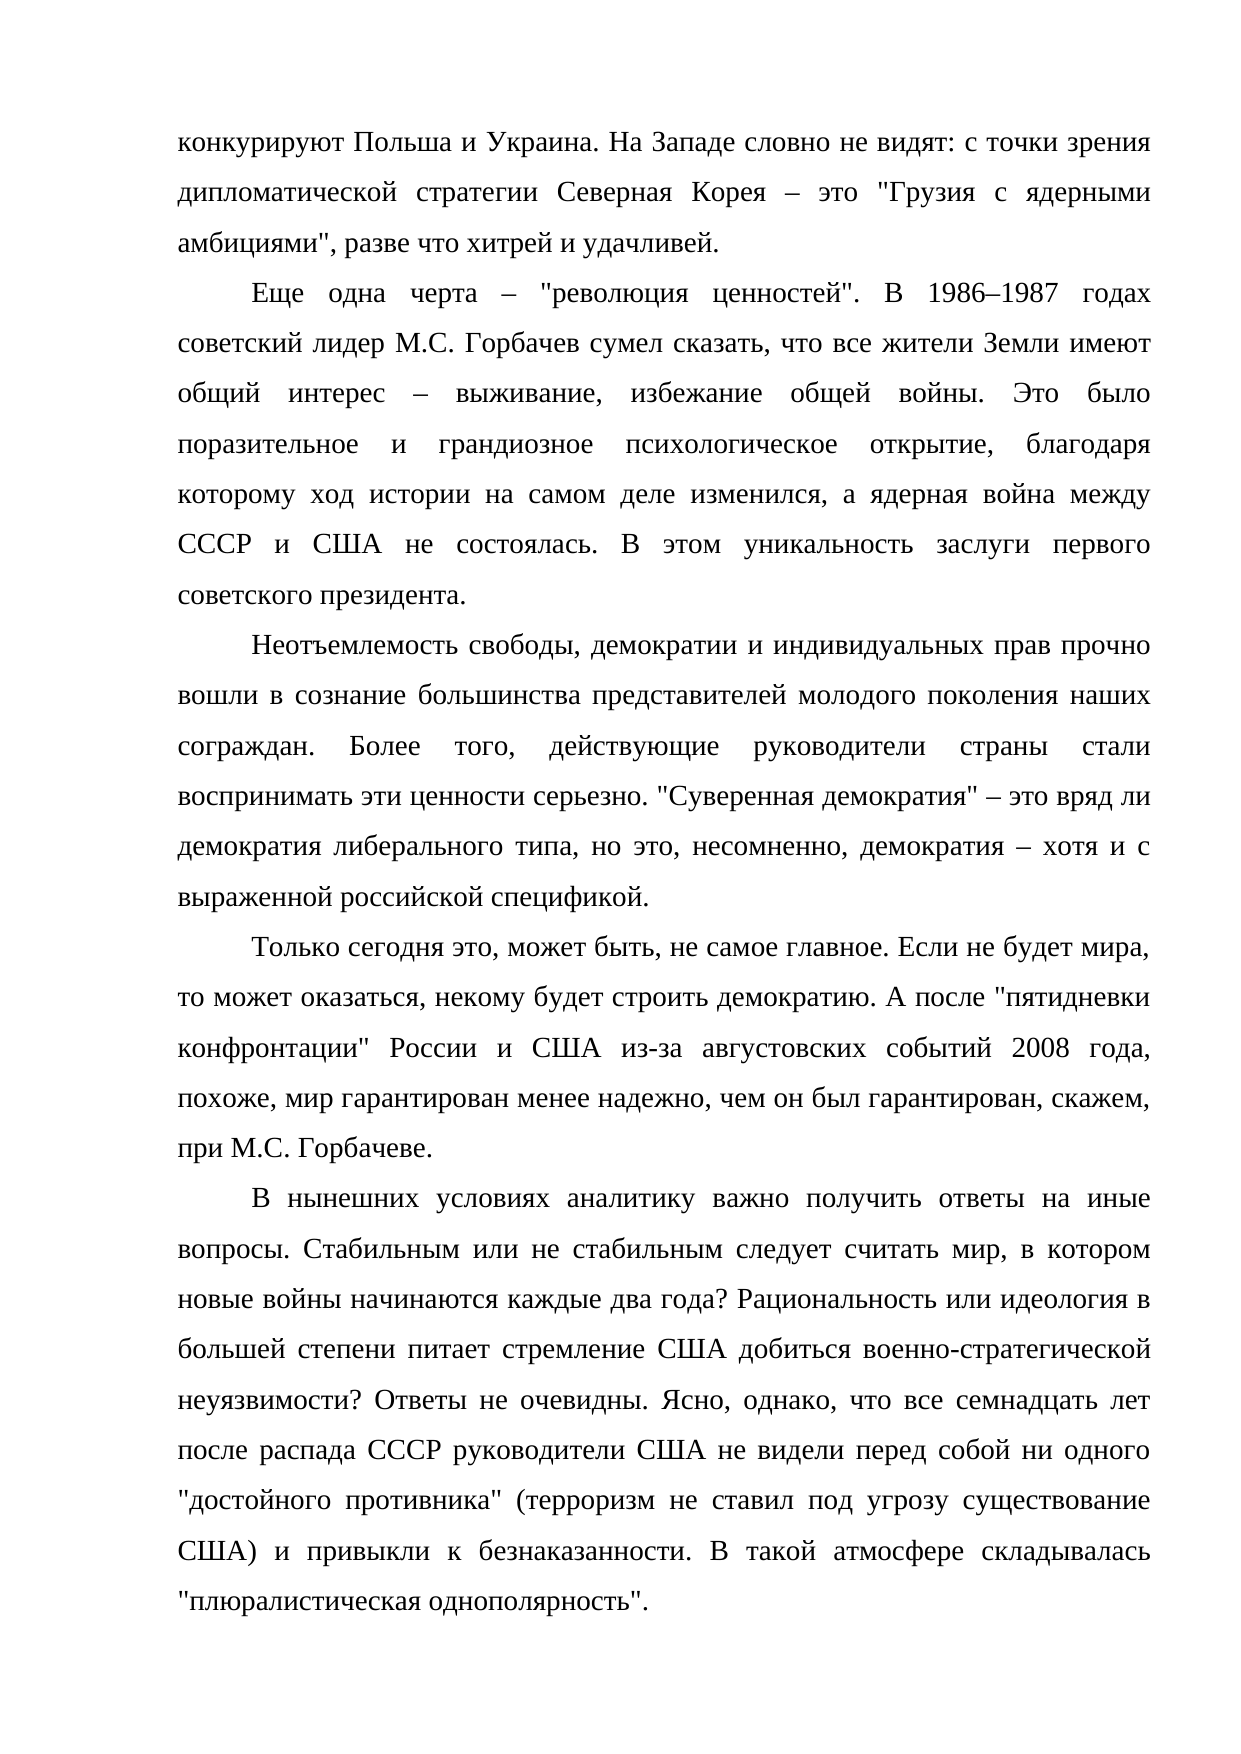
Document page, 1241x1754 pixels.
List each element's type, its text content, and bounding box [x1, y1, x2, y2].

text В нынешних условиях аналитику важно получить ответы на иные вопросы. Стабильным или не стабильным следует считать мир, в котором новые войны начинаются каждые два года? Рациональность или идеология в большей степени питает стремление США добиться военно-стратегической неуязвимости? Ответы не очевидны. Ясно, однако, что все семнадцать лет после распада СССР руководители США не видели перед собой ни одного "достойного противника" (терроризм не ставил под угрозу существование США) и привыкли к безнаказанности. В такой атмосфере складывалась "плюралистическая однополярность". [177, 1181, 1152, 1617]
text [177, 124, 1152, 258]
text Только сегодня это, может быть, не самое главное. Если не будет мира, то может оказаться, некому будет строить демократию. А после "пятидневки конфронтации" России и США из-за августовских событий 2008 года, похоже, мир гарантирован менее надежно, чем он был гарантирован, скажем, при М.С. Горбачеве. [177, 929, 1152, 1164]
text Еще одна черта – "революция ценностей". В 1986–1987 годах советский лидер М.С. Горбачев сумел сказать, что все жители Земли имеют общий интерес – выживание, избежание общей войны. Это было поразительное и грандиозное психологическое открытие, благодаря которому ход истории на самом деле изменился, а ядерная война между СССР и США не состоялась. В этом уникальность заслуги первого советского президента. [177, 275, 1152, 610]
text Неотъемлемость свободы, демократии и индивидуальных прав прочно вошли в сознание большинства представителей молодого поколения наших сограждан. Более того, действующие руководители страны стали воспринимать эти ценности серьезно. "Суверенная демократия" – это вряд ли демократия либерального типа, но это, несомненно, демократия – хотя и с выраженной российской спецификой. [177, 627, 1152, 912]
